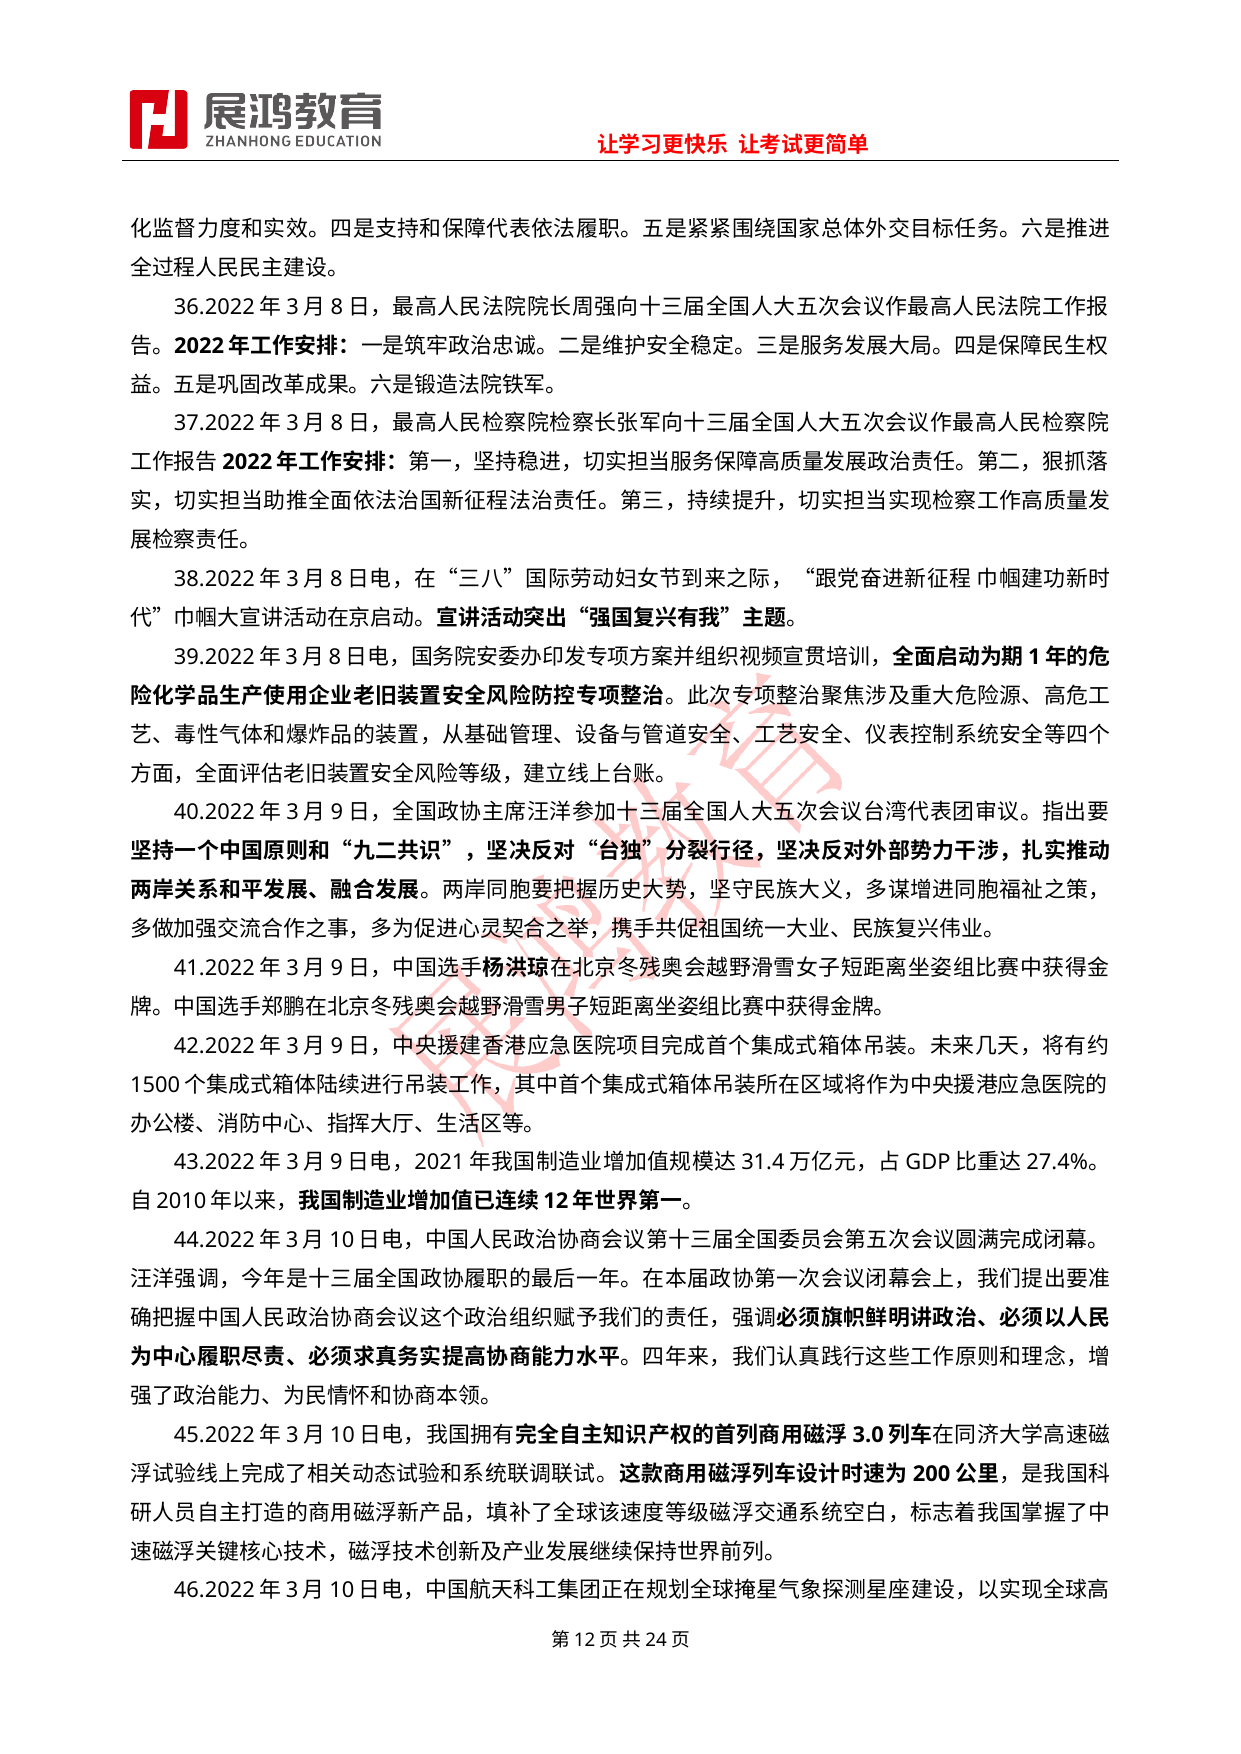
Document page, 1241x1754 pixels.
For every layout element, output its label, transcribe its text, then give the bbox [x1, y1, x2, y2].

text 39.2022年3月8日电，国务院安委办印发专项方案并组织视频宣贯培训，全面启动为期1年的危险化学品生产使用企业老旧装置安全风险防控专项整治。此次专项整治聚焦涉及重大危险源、高危工艺、毒性气体和爆炸品的装置，从基础管理、设备与管道安全、工艺安全、仪表控制系统安全等四个方面，全面评估老旧装置安全风险等级，建立线上台账。 [130, 638, 1110, 788]
text 35.2022年3月8日，十三届全国人大五次会议在北京人民大会堂举行第二次全体会议。栗战书在报告中说，主要做了以下工作：一是进一步完善宪法相关法。二是围绕党和国家工作大局。三是强化监督力度和实效。四是支持和保障代表依法履职。五是紧紧围绕国家总体外交目标任务。六是推进全过程人民民主建设。 [130, 211, 1110, 282]
text 45.2022年3月10日电，我国拥有完全自主知识产权的首列商用磁浮3.0列车在同济大学高速磁浮试验线上完成了相关动态试验和系统联调联试。这款商用磁浮列车设计时速为200公里，是我国科研人员自主打造的商用磁浮新产品，填补了全球该速度等级磁浮交通系统空白，标志着我国掌握了中速磁浮关键核心技术，磁浮技术创新及产业发展继续保持世界前列。 [130, 1416, 1110, 1566]
text 38.2022年3月8日电，在“三八”国际劳动妇女节到来之际，“跟党奋进新征程 巾帼建功新时代”巾帼大宣讲活动在京启动。宣讲活动突出“强国复兴有我”主题。 [130, 561, 1110, 632]
text 41.2022年3月9日，中国选手杨洪琼在北京冬残奥会越野滑雪女子短距离坐姿组比赛中获得金牌。中国选手郑鹏在北京冬残奥会越野滑雪男子短距离坐姿组比赛中获得金牌。 [130, 950, 1110, 1021]
text 46.2022年3月10日电，中国航天科工集团正在规划全球掩星气象探测星座建设，以实现全球高精度、高时空分辨率大气遥感数据的获取。 [130, 1572, 1110, 1604]
text 36.2022年3月8日，最高人民法院院长周强向十三届全国人大五次会议作最高人民法院工作报告。2022年工作安排：一是筑牢政治忠诚。二是维护安全稳定。三是服务发展大局。四是保障民生权益。五是巩固改革成果。六是锻造法院铁军。 [130, 288, 1110, 399]
text 37.2022年3月8日，最高人民检察院检察长张军向十三届全国人大五次会议作最高人民检察院工作报告2022年工作安排：第一，坚持稳进，切实担当服务保障高质量发展政治责任。第二，狠抓落实，切实担当助推全面依法治国新征程法治责任。第三，持续提升，切实担当实现检察工作高质量发展检察责任。 [130, 405, 1110, 554]
picture [129, 90, 382, 149]
text 42.2022年3月9日，中央援建香港应急医院项目完成首个集成式箱体吊装。未来几天，将有约1500个集成式箱体陆续进行吊装工作，其中首个集成式箱体吊装所在区域将作为中央援港应急医院的办公楼、消防中心、指挥大厅、生活区等。 [130, 1027, 1110, 1138]
text 44.2022年3月10日电，中国人民政治协商会议第十三届全国委员会第五次会议圆满完成闭幕。汪洋强调，今年是十三届全国政协履职的最后一年。在本届政协第一次会议闭幕会上，我们提出要准确把握中国人民政治协商会议这个政治组织赋予我们的责任，强调必须旗帜鲜明讲政治、必须以人民为中心履职尽责、必须求真务实提高协商能力水平。四年来，我们认真践行这些工作原则和理念，增强了政治能力、为民情怀和协商本领。 [130, 1222, 1110, 1410]
text 40.2022年3月9日，全国政协主席汪洋参加十三届全国人大五次会议台湾代表团审议。指出要坚持一个中国原则和“九二共识”，坚决反对“台独”分裂行径，坚决反对外部势力干涉，扎实推动两岸关系和平发展、融合发展。两岸同胞要把握历史大势，坚守民族大义，多谋增进同胞福祉之策，多做加强交流合作之事，多为促进心灵契合之举，携手共促祖国统一大业、民族复兴伟业。 [130, 794, 1110, 943]
text 43.2022年3月9日电，2021年我国制造业增加值规模达31.4万亿元，占GDP比重达27.4%。自2010年以来，我国制造业增加值已连续12年世界第一。 [130, 1144, 1110, 1216]
